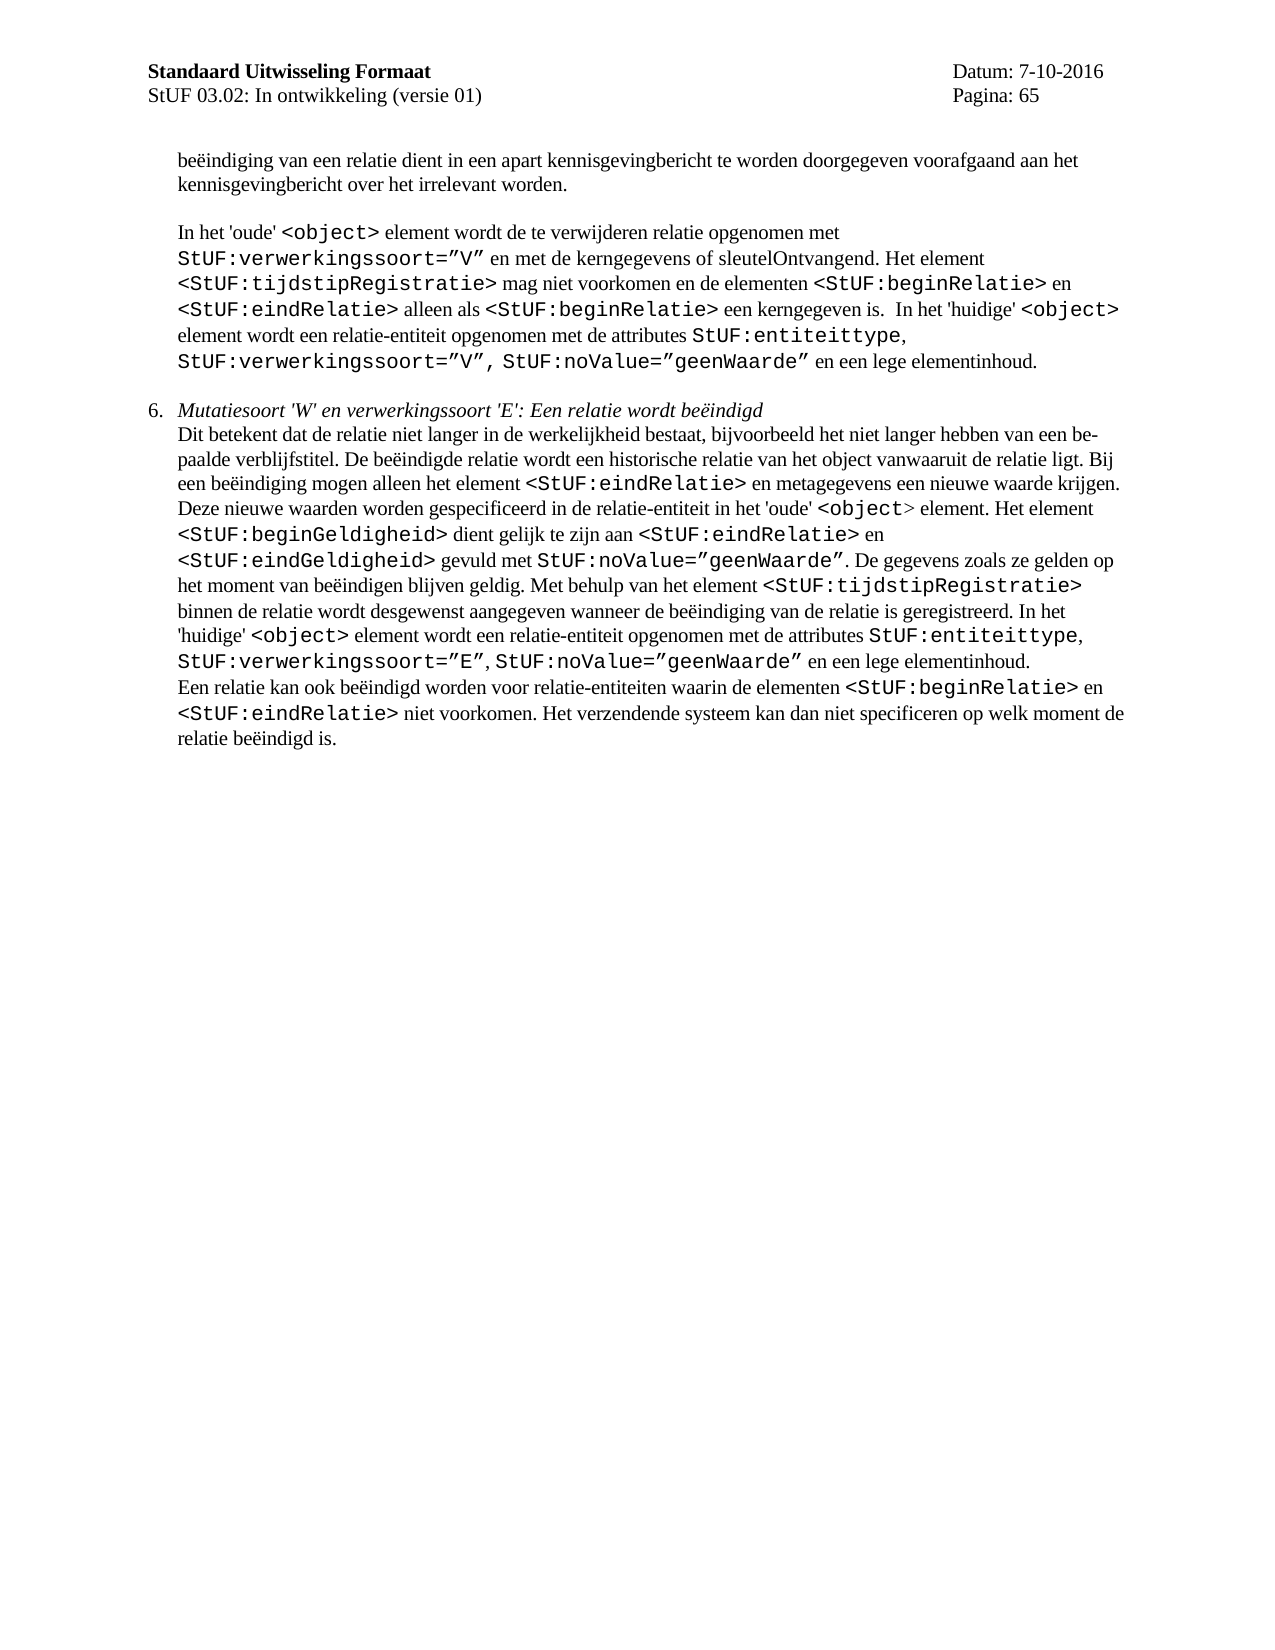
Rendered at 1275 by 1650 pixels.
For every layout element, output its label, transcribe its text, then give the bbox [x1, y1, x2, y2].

list Mutatiesoort 'W' en verwerkingssoort 'E': Een relatie wordt beëindigd Dit betekent dat de relatie niet langer in de werkelijkheid bestaat, bijvoorbeeld het niet langer hebben van een bepaalde verblijfstitel. De beëindigde relatie wordt een historische relatie van het object vanwaaruit de relatie ligt. Bij een beëindiging mogen alleen het element <StUF:eindRelatie> en metagegevens een nieuwe waarde krijgen. Deze nieuwe waarden worden gespecificeerd in de relatie-entiteit in het 'oude' <object> element. Het element <StUF:beginGeldigheid> dient gelijk te zijn aan <StUF:eindRelatie> en <StUF:eindGeldigheid> gevuld met StUF:noValue=”geenWaarde”. De gegevens zoals ze gelden op het moment van beëindigen blijven geldig. Met behulp van het element <StUF:tijdstipRegistratie> binnen de relatie wordt desgewenst aangegeven wanneer de beëindiging van de relatie is geregistreerd. In het 'huidige' <object> element wordt een relatie-entiteit opgenomen met de attributes StUF:entiteittype, StUF:verwerkingssoort=”E”, StUF:noValue=”geenWaarde” en een lege elementinhoud. [148, 398, 1127, 675]
list Een relatie kan ook beëindigd worden voor relatie-entiteiten waarin de elementen <StUF:beginRelatie> en <StUF:eindRelatie> niet voorkomen. Het verzendende systeem kan dan niet specificeren op welk moment de relatie beëindigd is. [177, 675, 1127, 750]
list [148, 148, 1127, 374]
